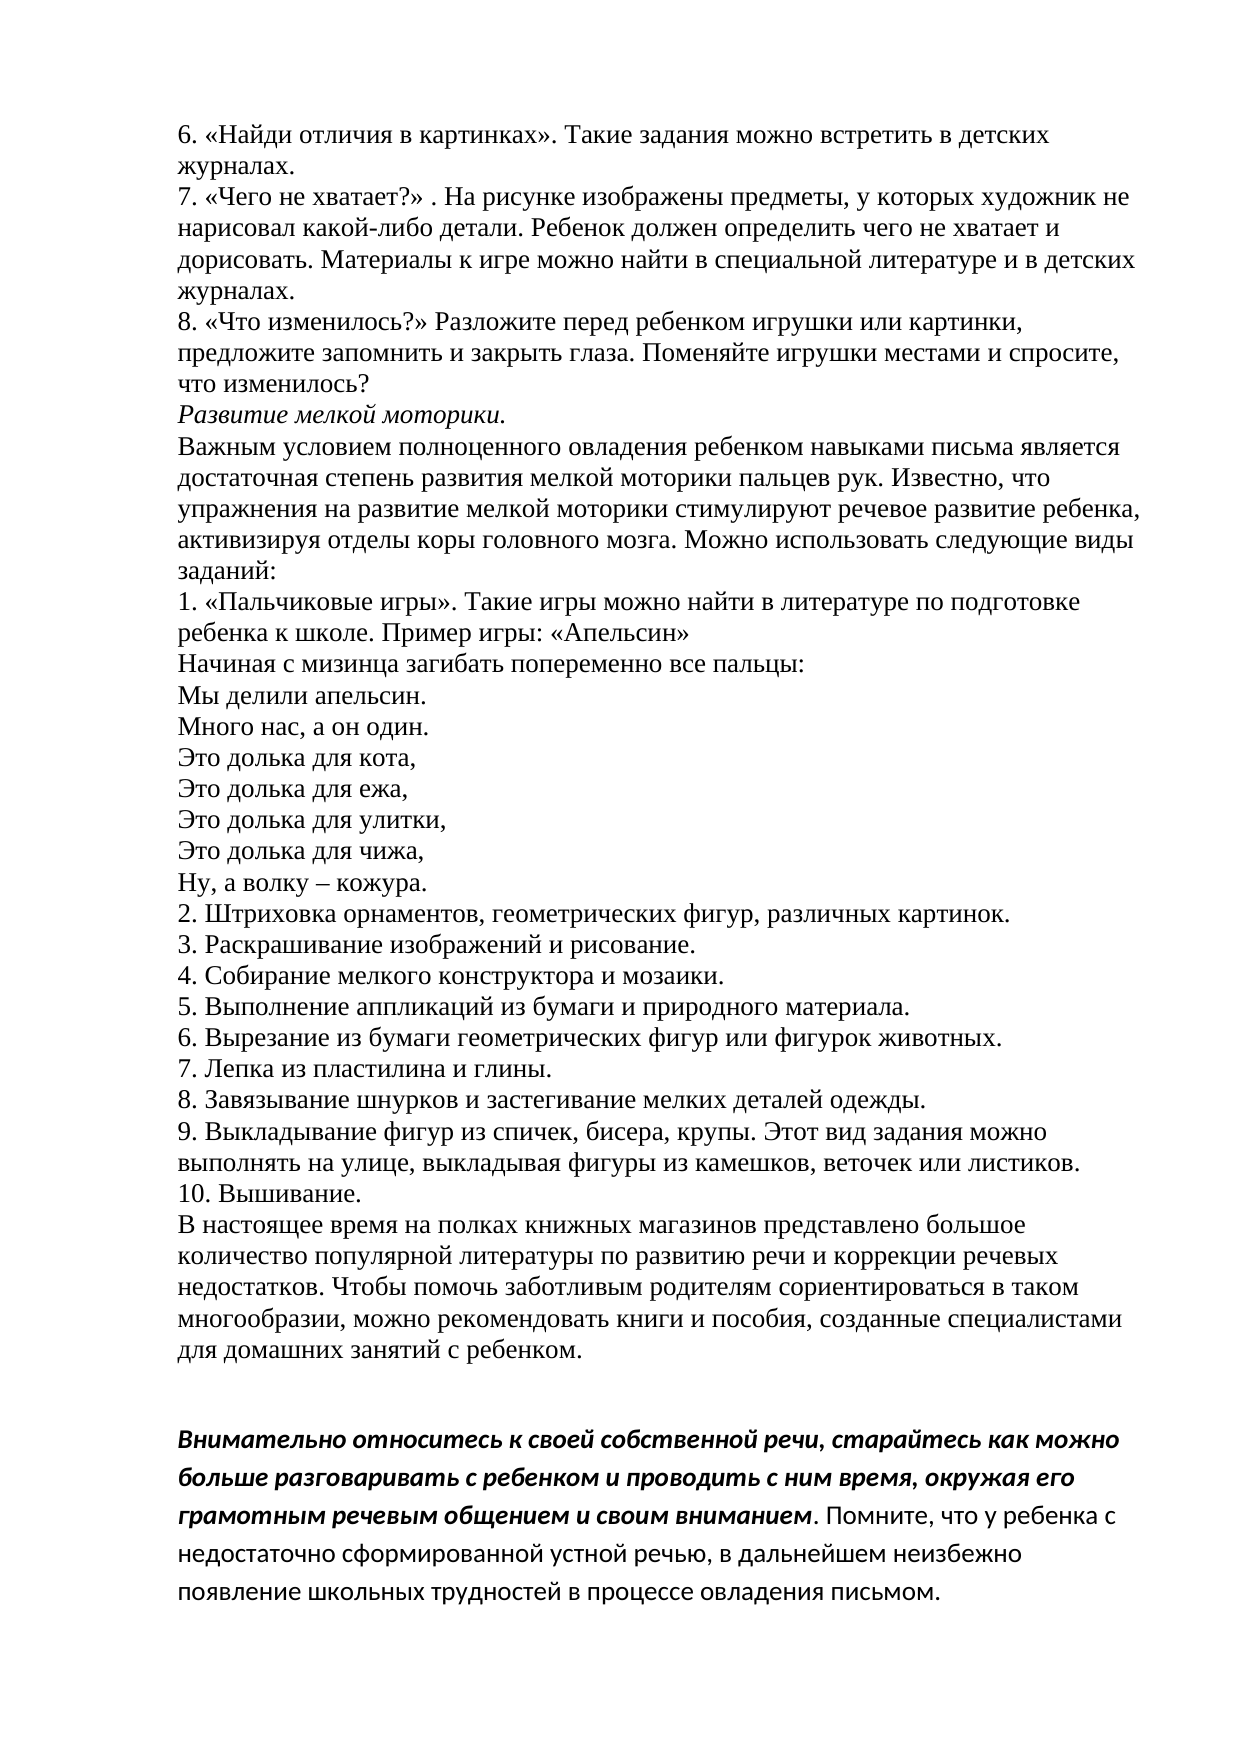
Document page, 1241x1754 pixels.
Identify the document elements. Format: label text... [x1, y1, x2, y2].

text Это долька для кота, [177, 741, 1152, 772]
text 6. «Найди отличия в картинках». Такие задания можно встретить в детских журналах. [177, 118, 1152, 180]
text 10. Вышивание. [177, 1177, 1152, 1208]
text В настоящее время на полках книжных магазинов представлено большое количество популярной литературы по развитию речи и коррекции речевых недостатков. Чтобы помочь заботливым родителям сориентироваться в таком многообразии, можно рекомендовать книги и пособия, созданные специалистами для домашних занятий с ребенком. [177, 1208, 1152, 1364]
text Внимательно относитесь к своей собственной речи, старайтесь как можно больше разговаривать с ребенком и проводить с ним время, окружая его грамотным речевым общением и своим вниманием. Помните, что у ребенка с недостаточно сформированной устной речью, в дальнейшем неизбежно появление школьных трудностей в процессе овладения письмом. [177, 1423, 1152, 1607]
text Много нас, а он один. [177, 710, 1152, 741]
text Важным условием полноценного овладения ребенком навыками письма является достаточная степень развития мелкой моторики пальцев рук. Известно, что упражнения на развитие мелкой моторики стимулируют речевое развитие ребенка, активизируя отделы коры головного мозга. Можно использовать следующие виды заданий: [177, 429, 1152, 585]
text 1. «Пальчиковые игры». Такие игры можно найти в литературе по подготовке ребенка к школе. Пример игры: «Апельсин» [177, 585, 1152, 648]
text 7. Лепка из пластилина и глины. [177, 1052, 1152, 1084]
text 5. Выполнение аппликаций из бумаги и природного материала. [177, 990, 1152, 1021]
text Развитие мелкой моторики. [177, 398, 1152, 429]
text 4. Собирание мелкого конструктора и мозаики. [177, 959, 1152, 990]
text Ну, а волку – кожура. [177, 866, 1152, 897]
text 2. Штриховка орнаментов, геометрических фигур, различных картинок. [177, 897, 1152, 928]
text Это долька для ежа, [177, 772, 1152, 803]
text 8. «Что изменилось?» Разложите перед ребенком игрушки или картинки, предложите запомнить и закрыть глаза. Поменяйте игрушки местами и спросите, что изменилось? [177, 305, 1152, 398]
text Мы делили апельсин. [177, 679, 1152, 710]
text 9. Выкладывание фигур из спичек, бисера, крупы. Этот вид задания можно выполнять на улице, выкладывая фигуры из камешков, веточек или листиков. [177, 1115, 1152, 1177]
text Начиная с мизинца загибать попеременно все пальцы: [177, 648, 1152, 679]
text 7. «Чего не хватает?» . На рисунке изображены предметы, у которых художник не нарисовал какой-либо детали. Ребенок должен определить чего не хватает и дорисовать. Материалы к игре можно найти в специальной литературе и в детских журналах. [177, 180, 1152, 305]
text Это долька для улитки, [177, 803, 1152, 834]
text Это долька для чижа, [177, 834, 1152, 866]
text 6. Вырезание из бумаги геометрических фигур или фигурок животных. [177, 1021, 1152, 1052]
text 8. Завязывание шнурков и застегивание мелких деталей одежды. [177, 1084, 1152, 1115]
text 3. Раскрашивание изображений и рисование. [177, 928, 1152, 959]
